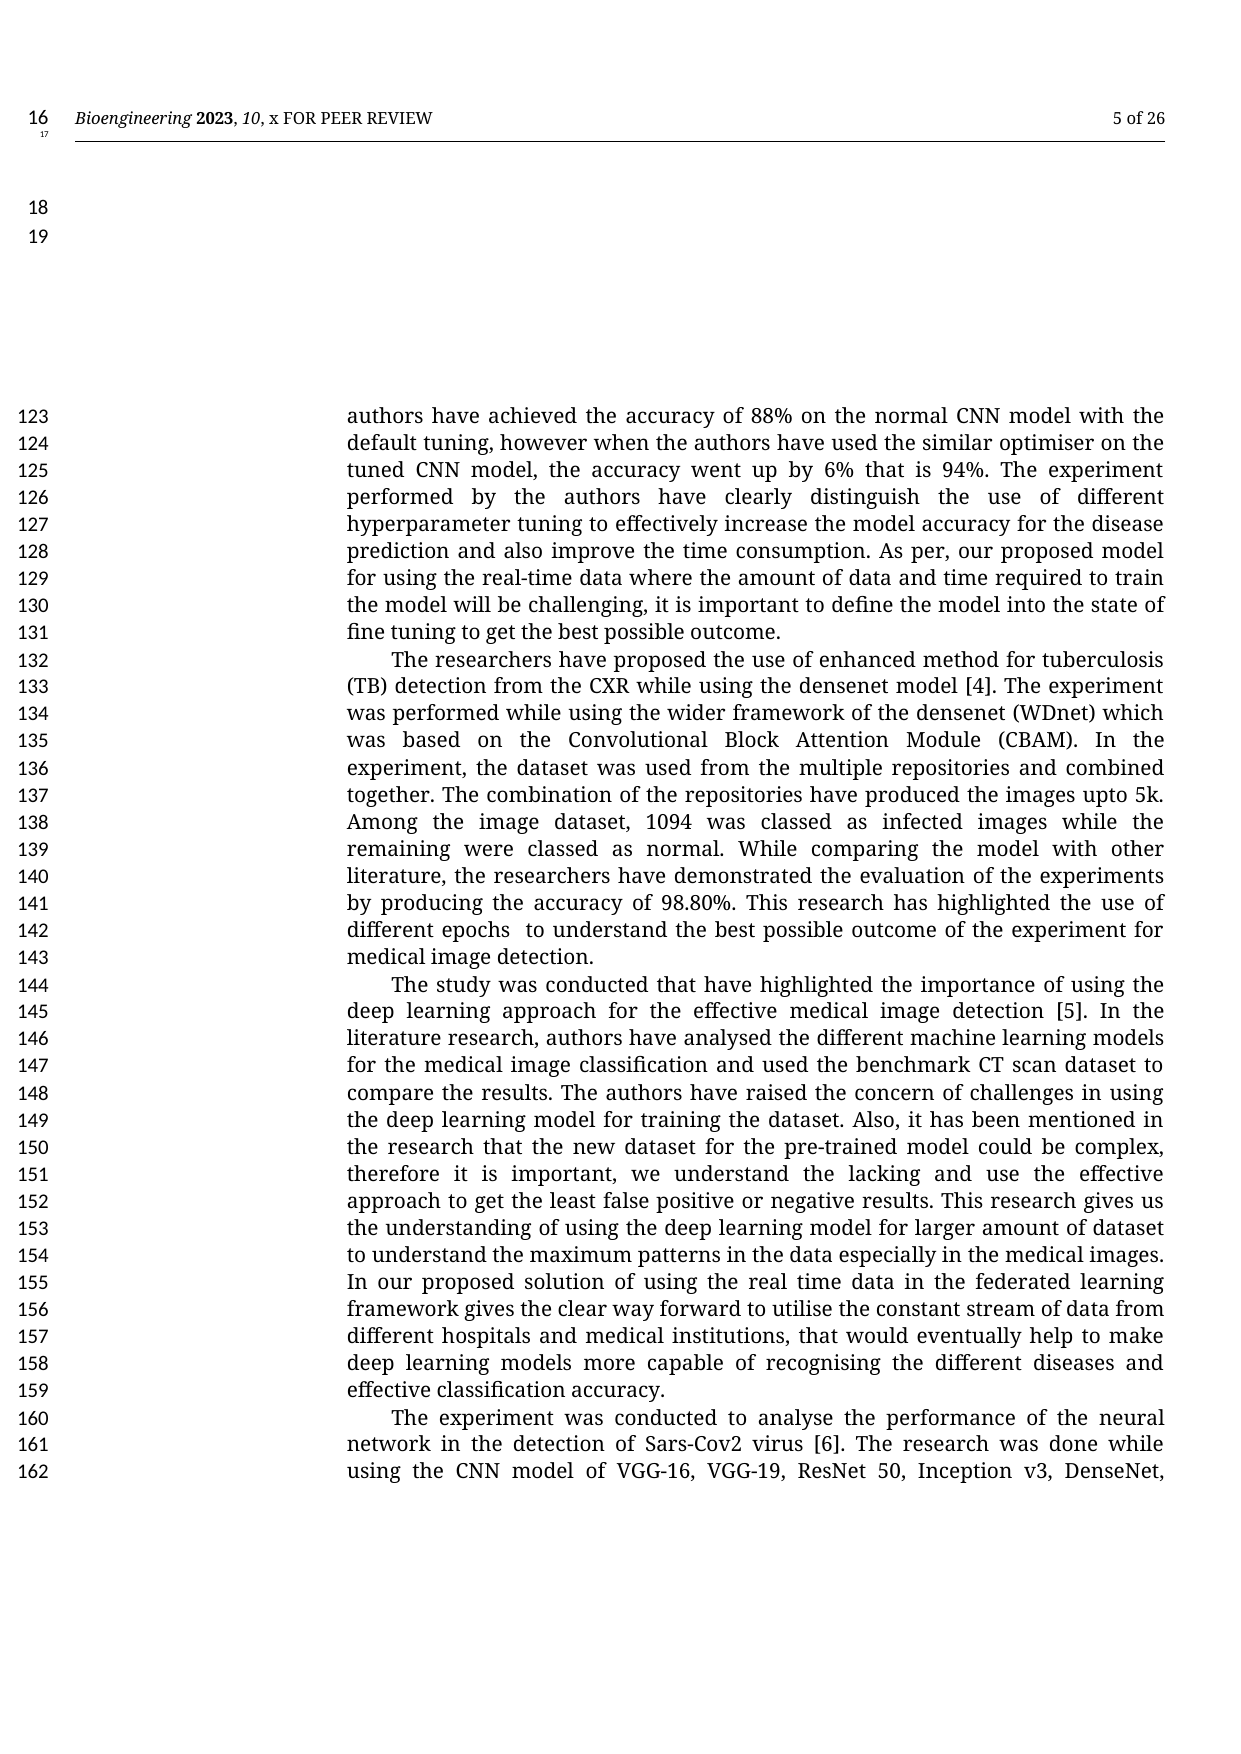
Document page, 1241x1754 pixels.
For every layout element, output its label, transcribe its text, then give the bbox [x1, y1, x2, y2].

text The researchers have proposed the use of enhanced method for tuberculosis (TB) detection from the CXR while using the densenet model [4]. The experiment was performed while using the wider framework of the densenet (WDnet) which was based on the Convolutional Block Attention Module (CBAM). In the experiment, the dataset was used from the multiple repositories and combined together. The combination of the repositories have produced the images upto 5k. Among the image dataset, 1094 was classed as infected images while the remaining were classed as normal. While comparing the model with other literature, the researchers have demonstrated the evaluation of the experiments by producing the accuracy of 98.80%. This research has highlighted the use of different epochs to understand the best possible outcome of the experiment for medical image detection. [347, 646, 1165, 971]
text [347, 402, 1165, 646]
text The study was conducted that have highlighted the importance of using the deep learning approach for the effective medical image detection [5]. In the literature research, authors have analysed the different machine learning models for the medical image classification and used the benchmark CT scan dataset to compare the results. The authors have raised the concern of challenges in using the deep learning model for training the dataset. Also, it has been mentioned in the research that the new dataset for the pre-trained model could be complex, therefore it is important, we understand the lacking and use the effective approach to get the least false positive or negative results. This research gives us the understanding of using the deep learning model for larger amount of dataset to understand the maximum patterns in the data especially in the medical images. In our proposed solution of using the real time data in the federated learning framework gives the clear way forward to utilise the constant stream of data from different hospitals and medical institutions, that would eventually help to make deep learning models more capable of recognising the different diseases and effective classification accuracy. [347, 971, 1165, 1404]
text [347, 1404, 1165, 1485]
